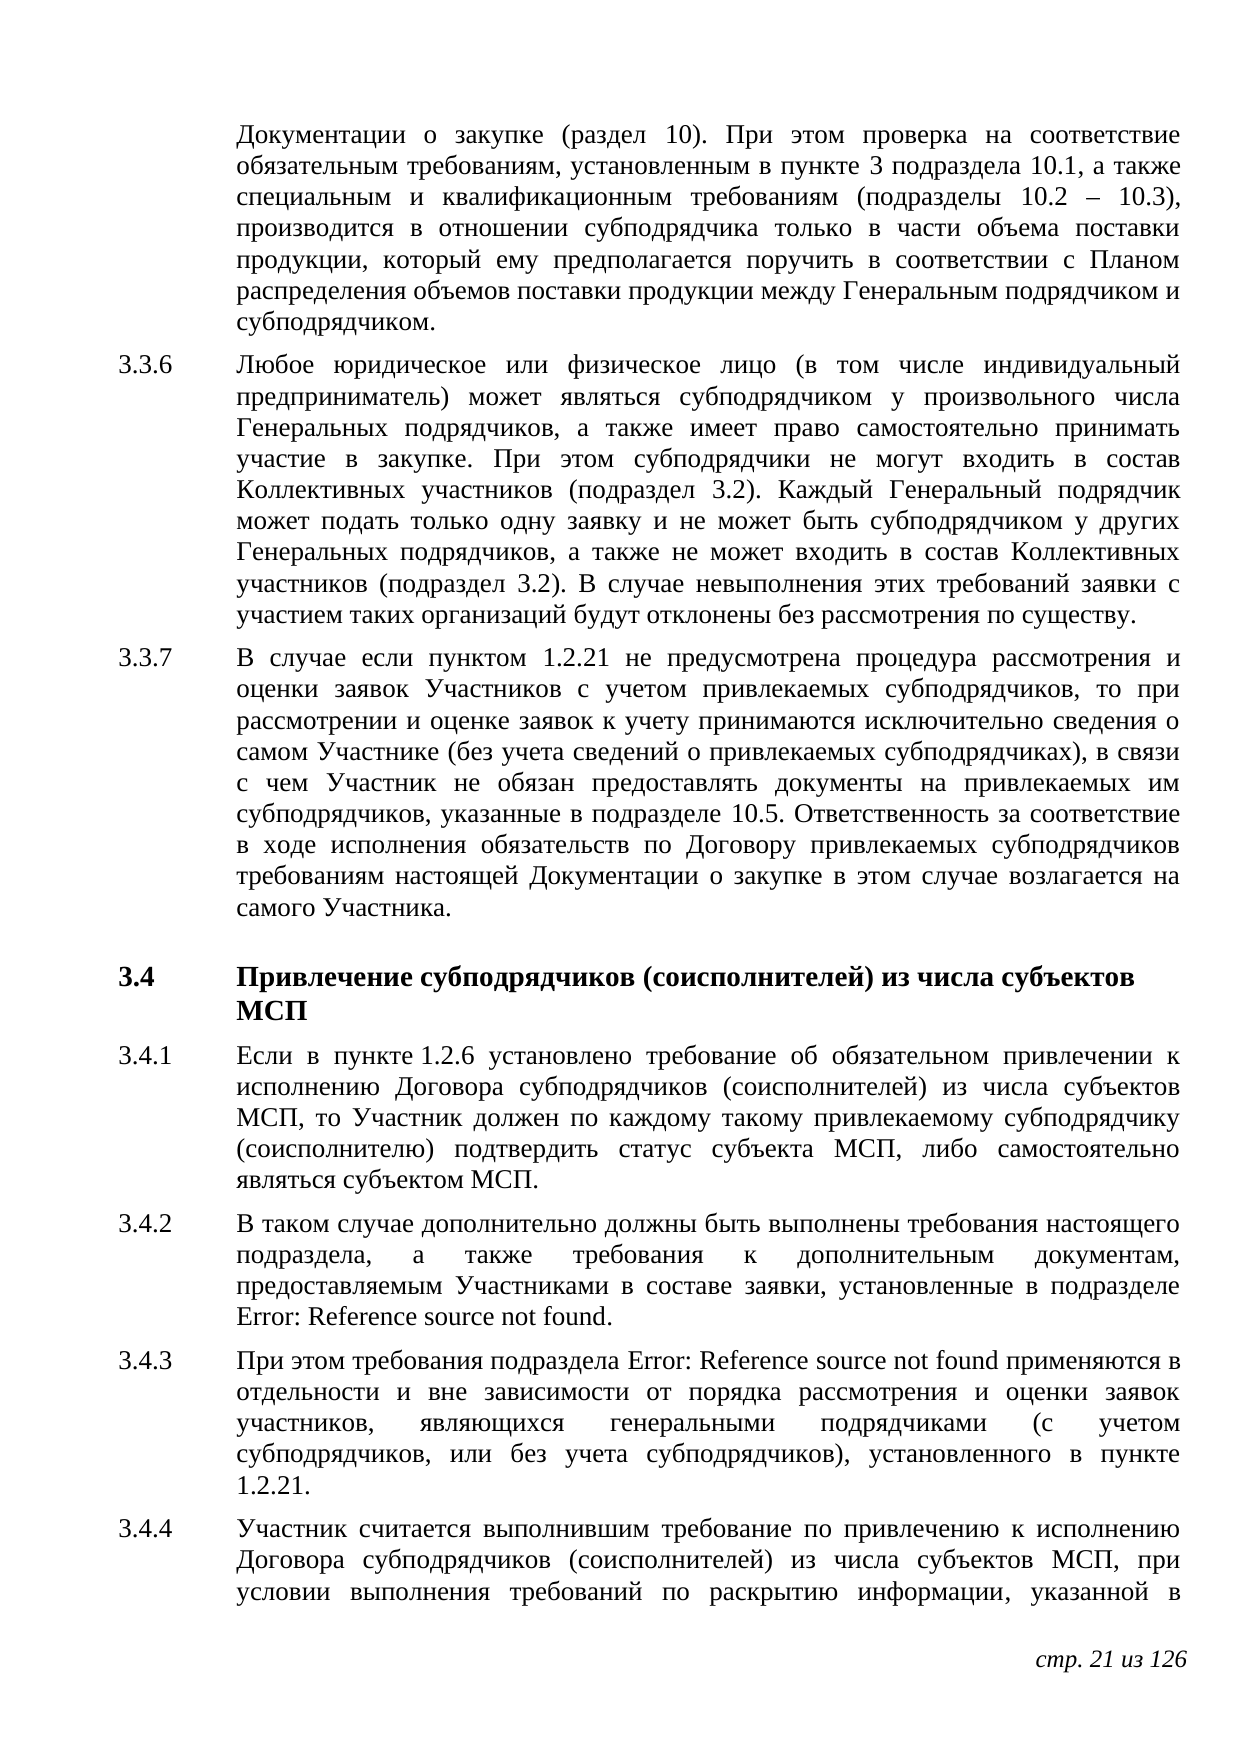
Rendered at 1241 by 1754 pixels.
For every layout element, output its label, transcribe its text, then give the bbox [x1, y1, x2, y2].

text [118, 118, 1181, 336]
subtitle Привлечение субподрядчиков (соисполнителей) из числа субъектов МСП [118, 959, 1181, 1026]
text При этом требования подраздела 10.6 применяются в отдельности и вне зависимости от порядка рассмотрения и оценки заявок участников, являющихся генеральными подрядчиками (с учетом субподрядчиков, или без учета субподрядчиков), установленного в пункте 1.2.21. [118, 1344, 1181, 1500]
text Если в пункте 1.2.6 установлено требование об обязательном привлечении к исполнению Договора субподрядчиков (соисполнителей) из числа субъектов МСП, то Участник должен по каждому такому привлекаемому субподрядчику (соисполнителю) подтвердить статус субъекта МСП, либо самостоятельно являться субъектом МСП. [118, 1039, 1181, 1194]
text В случае если пунктом 1.2.21 не предусмотрена процедура рассмотрения и оценки заявок Участников с учетом привлекаемых субподрядчиков, то при рассмотрении и оценке заявок к учету принимаются исключительно сведения о самом Участнике (без учета сведений о привлекаемых субподрядчиках), в связи с чем Участник не обязан предоставлять документы на привлекаемых им субподрядчиков, указанные в подразделе 10.5. Ответственность за соответствие в ходе исполнения обязательств по Договору привлекаемых субподрядчиков требованиям настоящей Документации о закупке в этом случае возлагается на самого Участника. [118, 641, 1181, 922]
text Любое юридическое или физическое лицо (в том числе индивидуальный предприниматель) может являться субподрядчиком у произвольного числа Генеральных подрядчиков, а также имеет право самостоятельно принимать участие в закупке. При этом субподрядчики не могут входить в состав Коллективных участников (подраздел 3.2). Каждый Генеральный подрядчик может подать только одну заявку и не может быть субподрядчиком у других Генеральных подрядчиков, а также не может входить в состав Коллективных участников (подраздел 3.2). В случае невыполнения этих требований заявки с участием таких организаций будут отклонены без рассмотрения по существу. [118, 349, 1181, 629]
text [118, 1512, 1181, 1606]
text В таком случае дополнительно должны быть выполнены требования настоящего подраздела, а также требования к дополнительным документам, предоставляемым Участниками в составе заявки, установленные в подразделе 10.6. [118, 1207, 1181, 1332]
